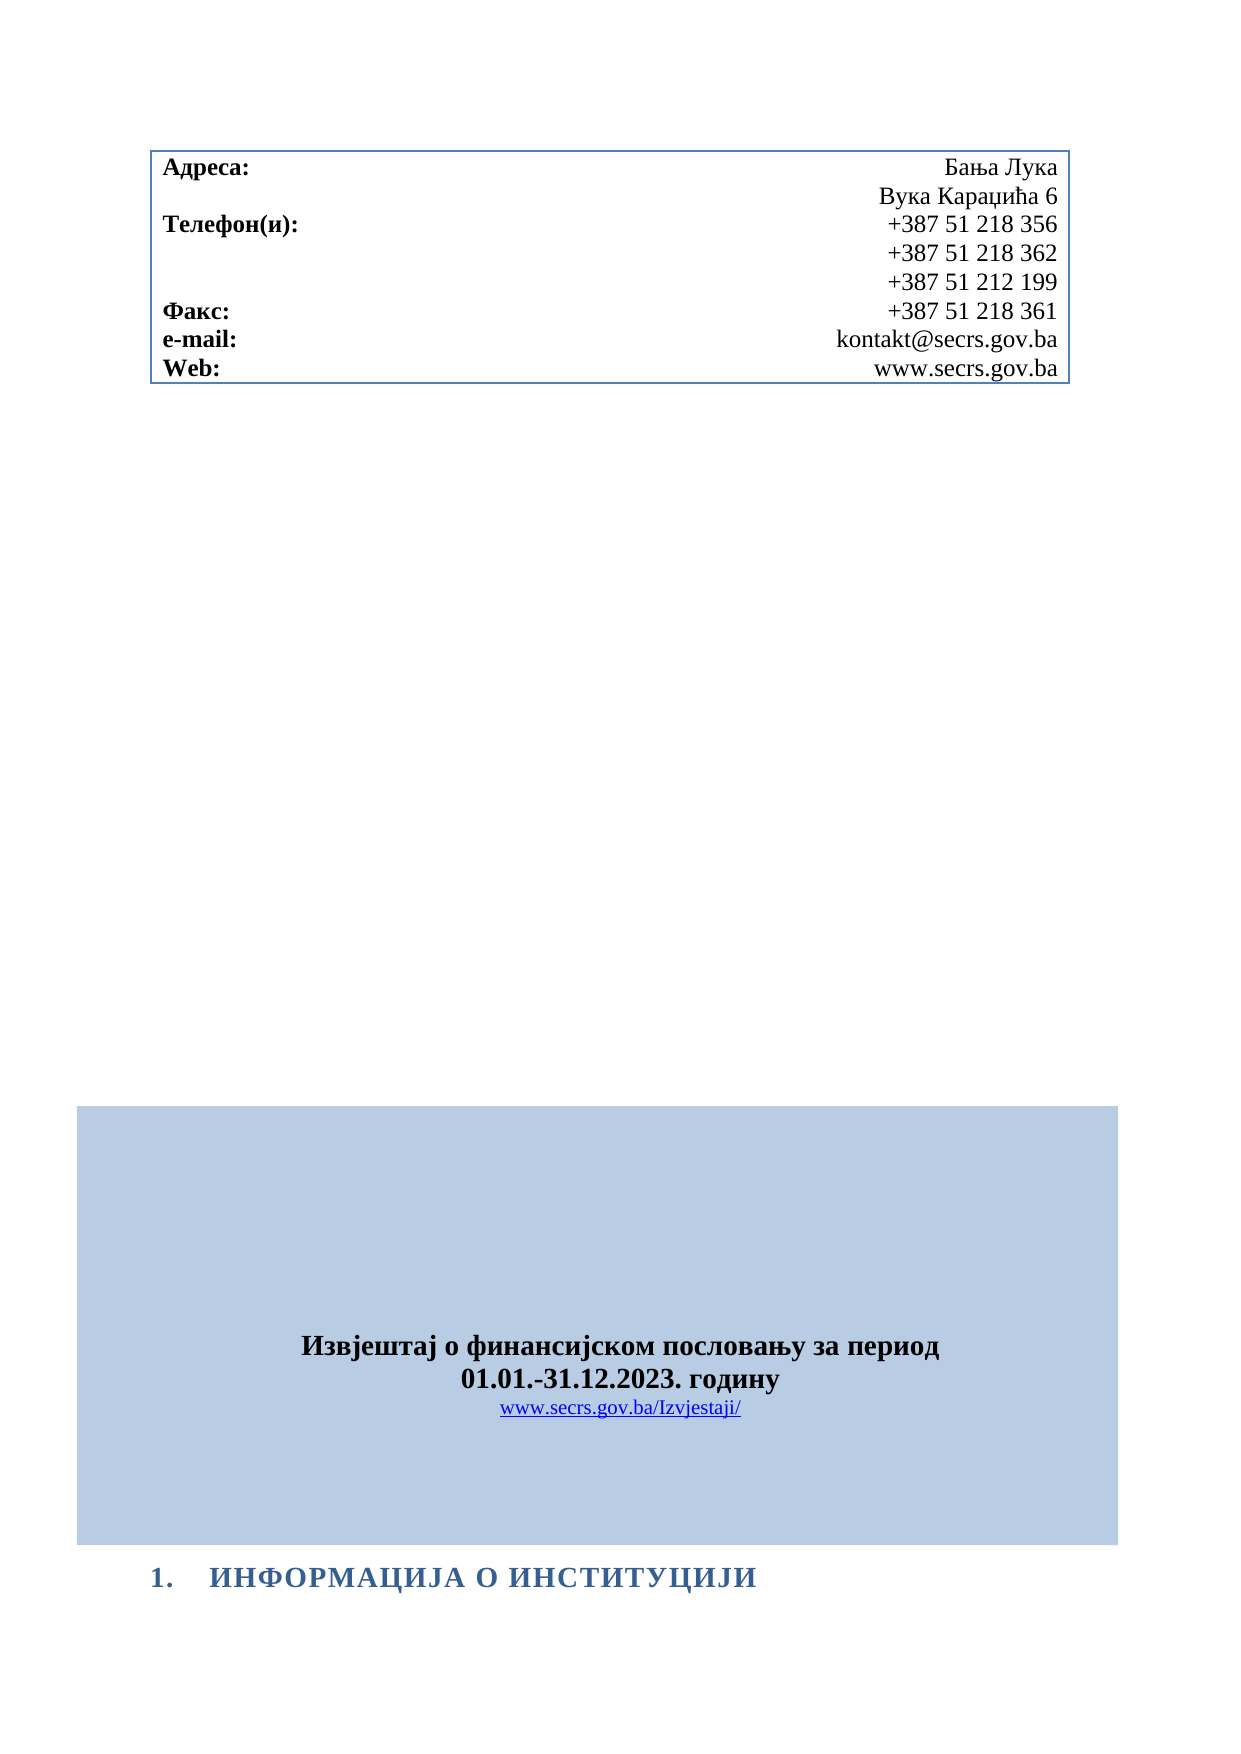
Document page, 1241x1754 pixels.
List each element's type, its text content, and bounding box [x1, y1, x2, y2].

table_cell Факс: [152, 296, 610, 324]
text www.secrs.gov.ba/Izvjestaji/ [150, 1395, 1090, 1419]
table_header Адреса: [152, 152, 610, 209]
table_cell www.secrs.gov.ba [610, 353, 1068, 382]
table_cell kontakt@secrs.gov.ba [610, 325, 1068, 353]
table_cell +387 51 218 361 [610, 296, 1068, 324]
text 01.01.-31.12.2023. годину [150, 1362, 1090, 1395]
subtitle ИНФОРМАЦИЈА О ИНСТИТУЦИЈИ [150, 1560, 1090, 1594]
text Извјештај о финансијском пословању за период [150, 1328, 1090, 1362]
table_cell Телефон(и): [152, 210, 610, 296]
table_cell +387 51 218 356 +387 51 218 362 +387 51 212 199 [610, 210, 1068, 296]
table_cell Web: [152, 353, 610, 382]
table_cell e-mail: [152, 325, 610, 353]
table_header Бања Лука Вука Караџића 6 [610, 152, 1068, 209]
